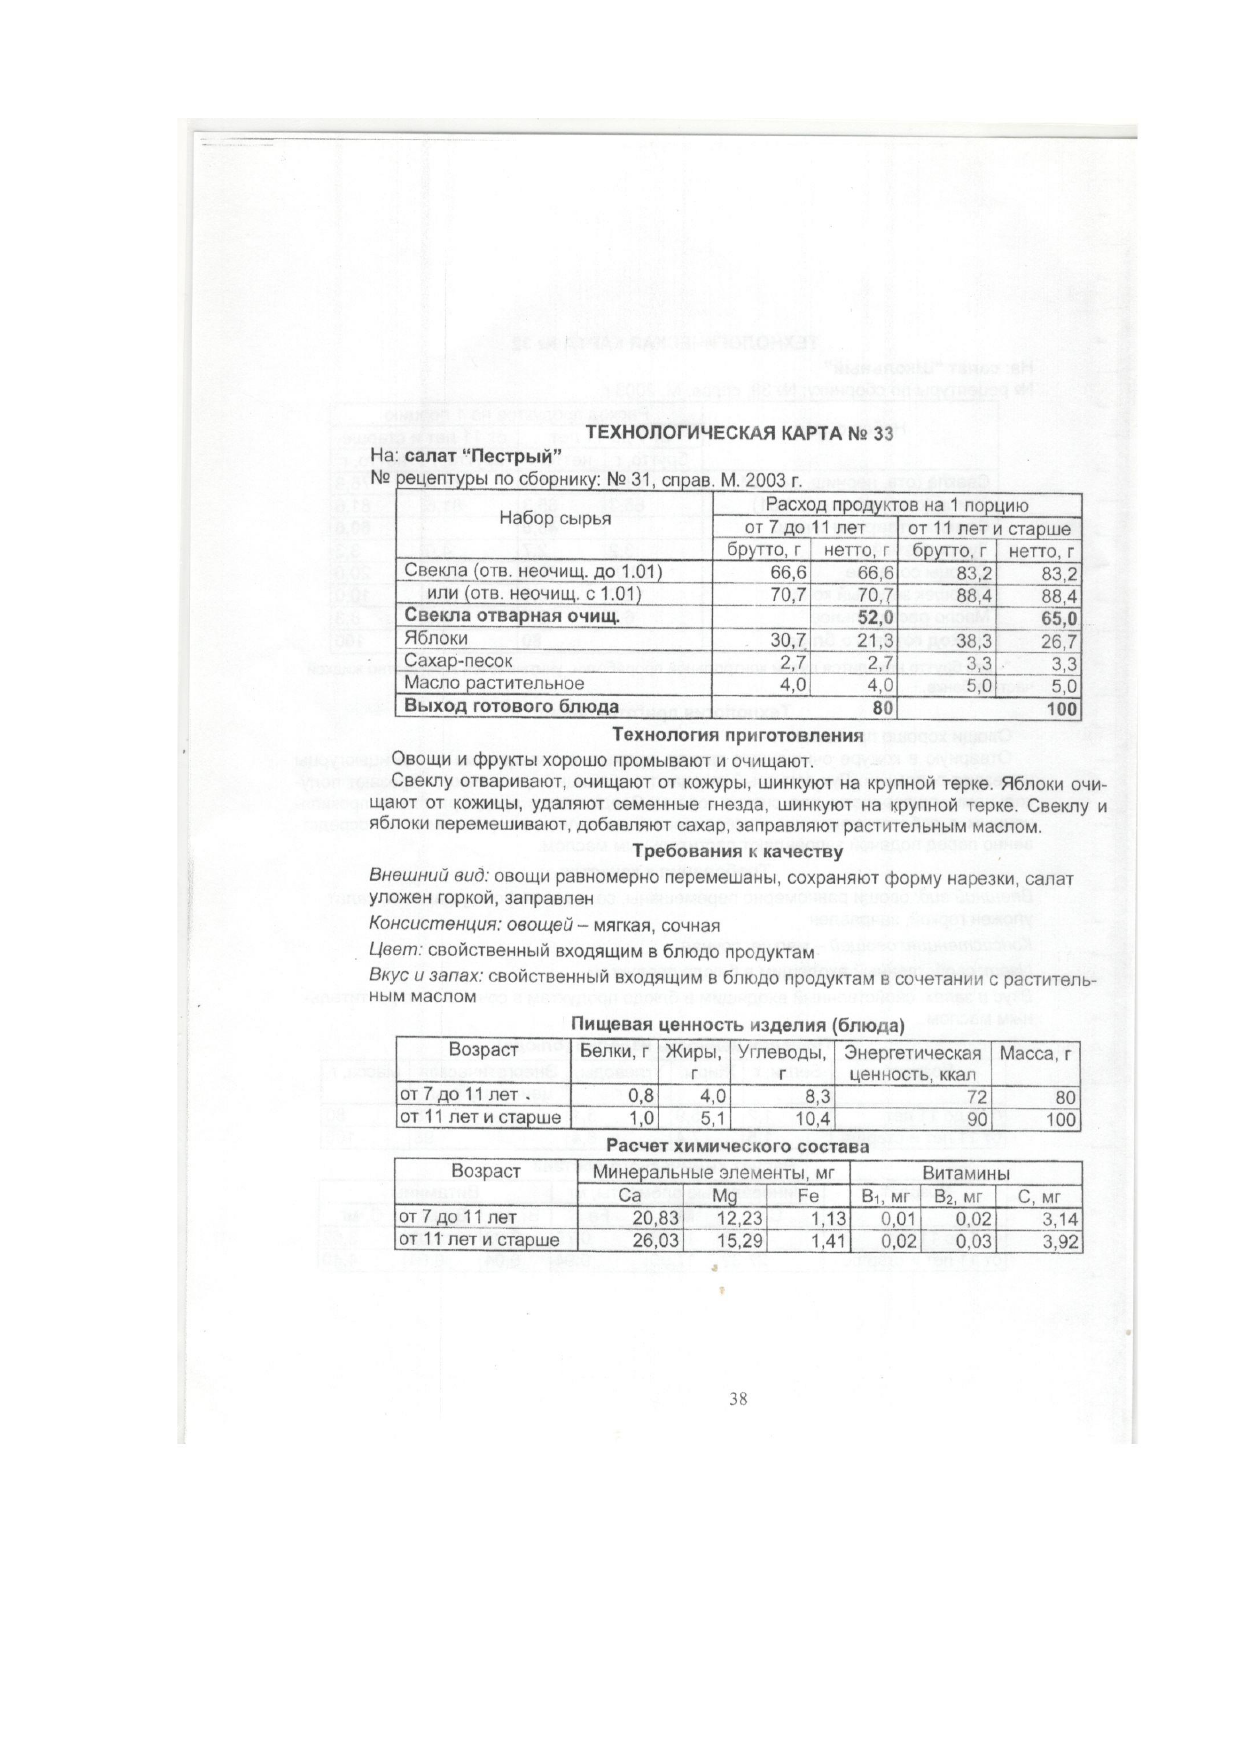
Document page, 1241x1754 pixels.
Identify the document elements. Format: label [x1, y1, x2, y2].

picture [177, 118, 1152, 1458]
